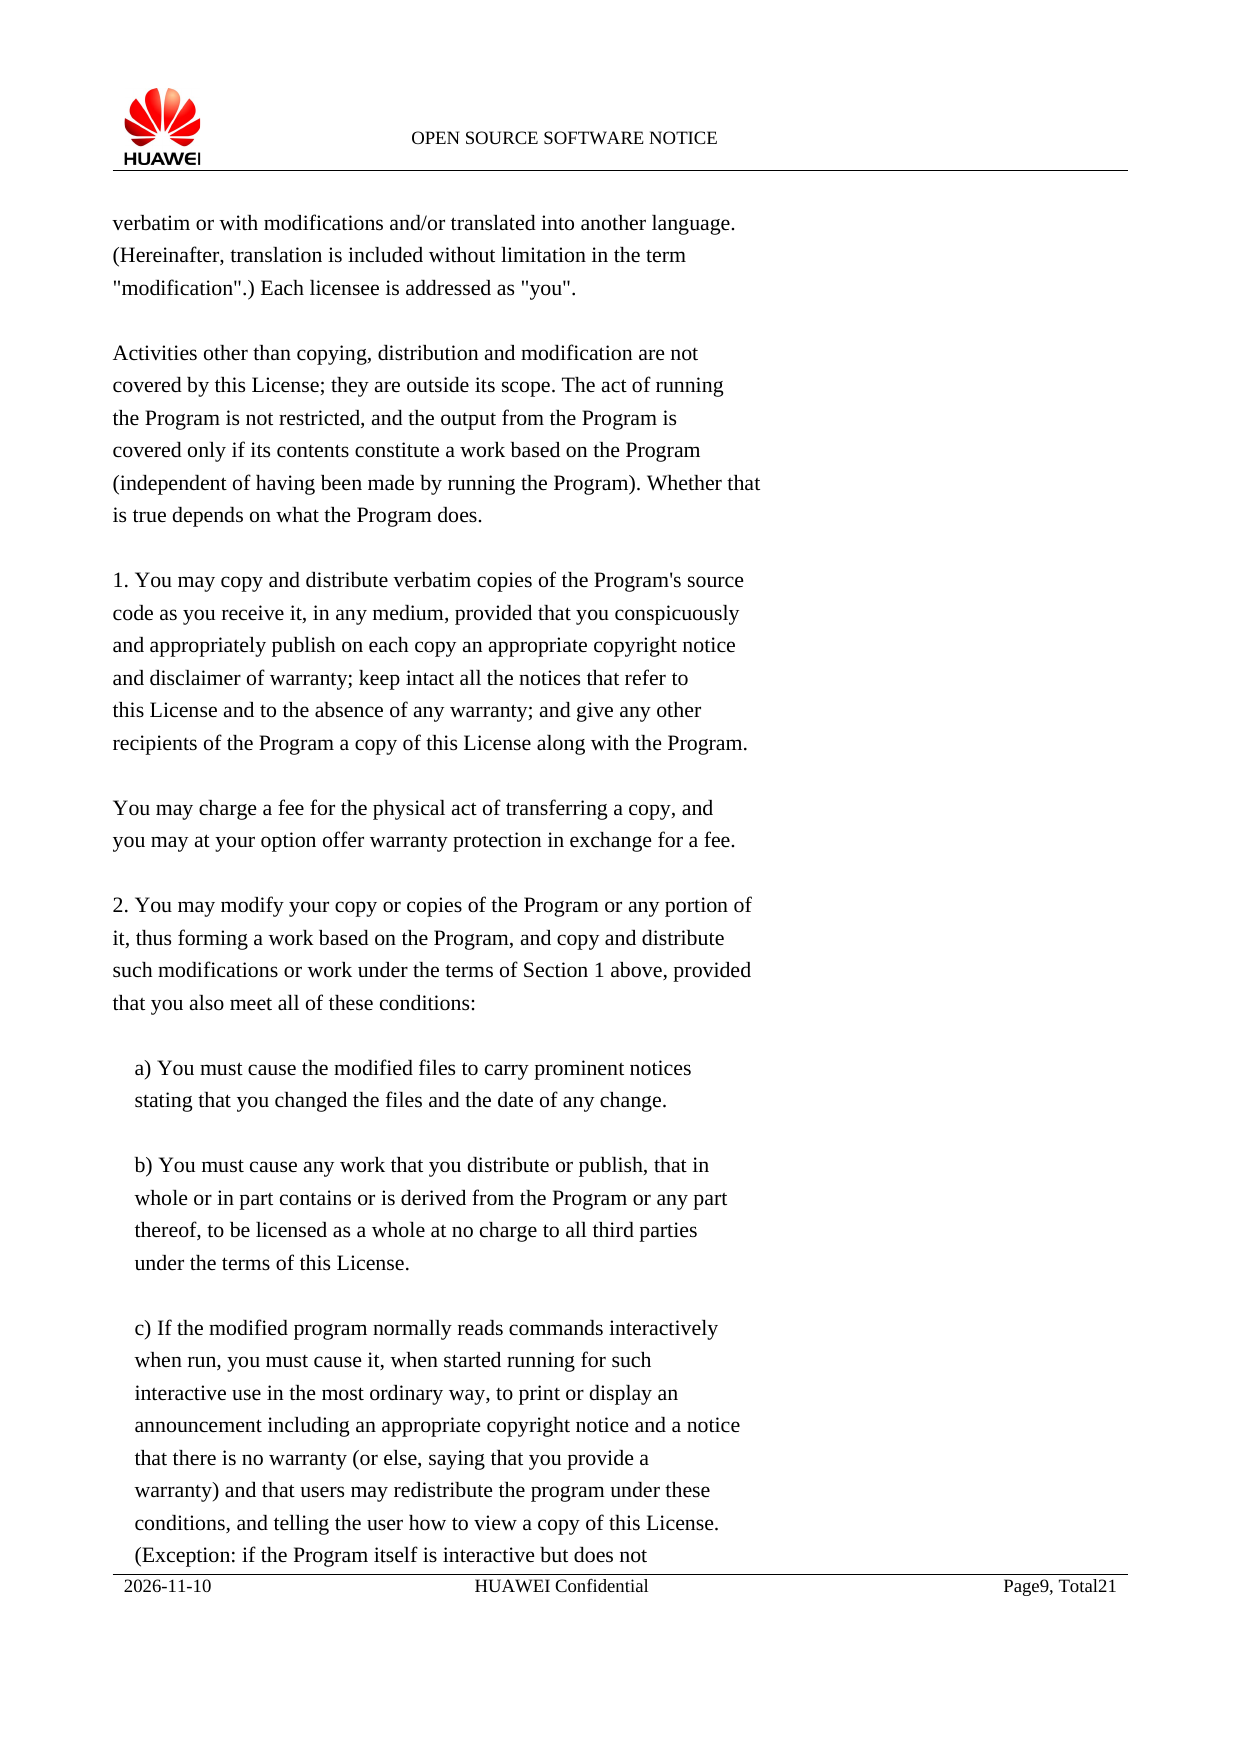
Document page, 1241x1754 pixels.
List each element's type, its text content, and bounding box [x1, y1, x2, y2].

picture [124, 88, 201, 165]
